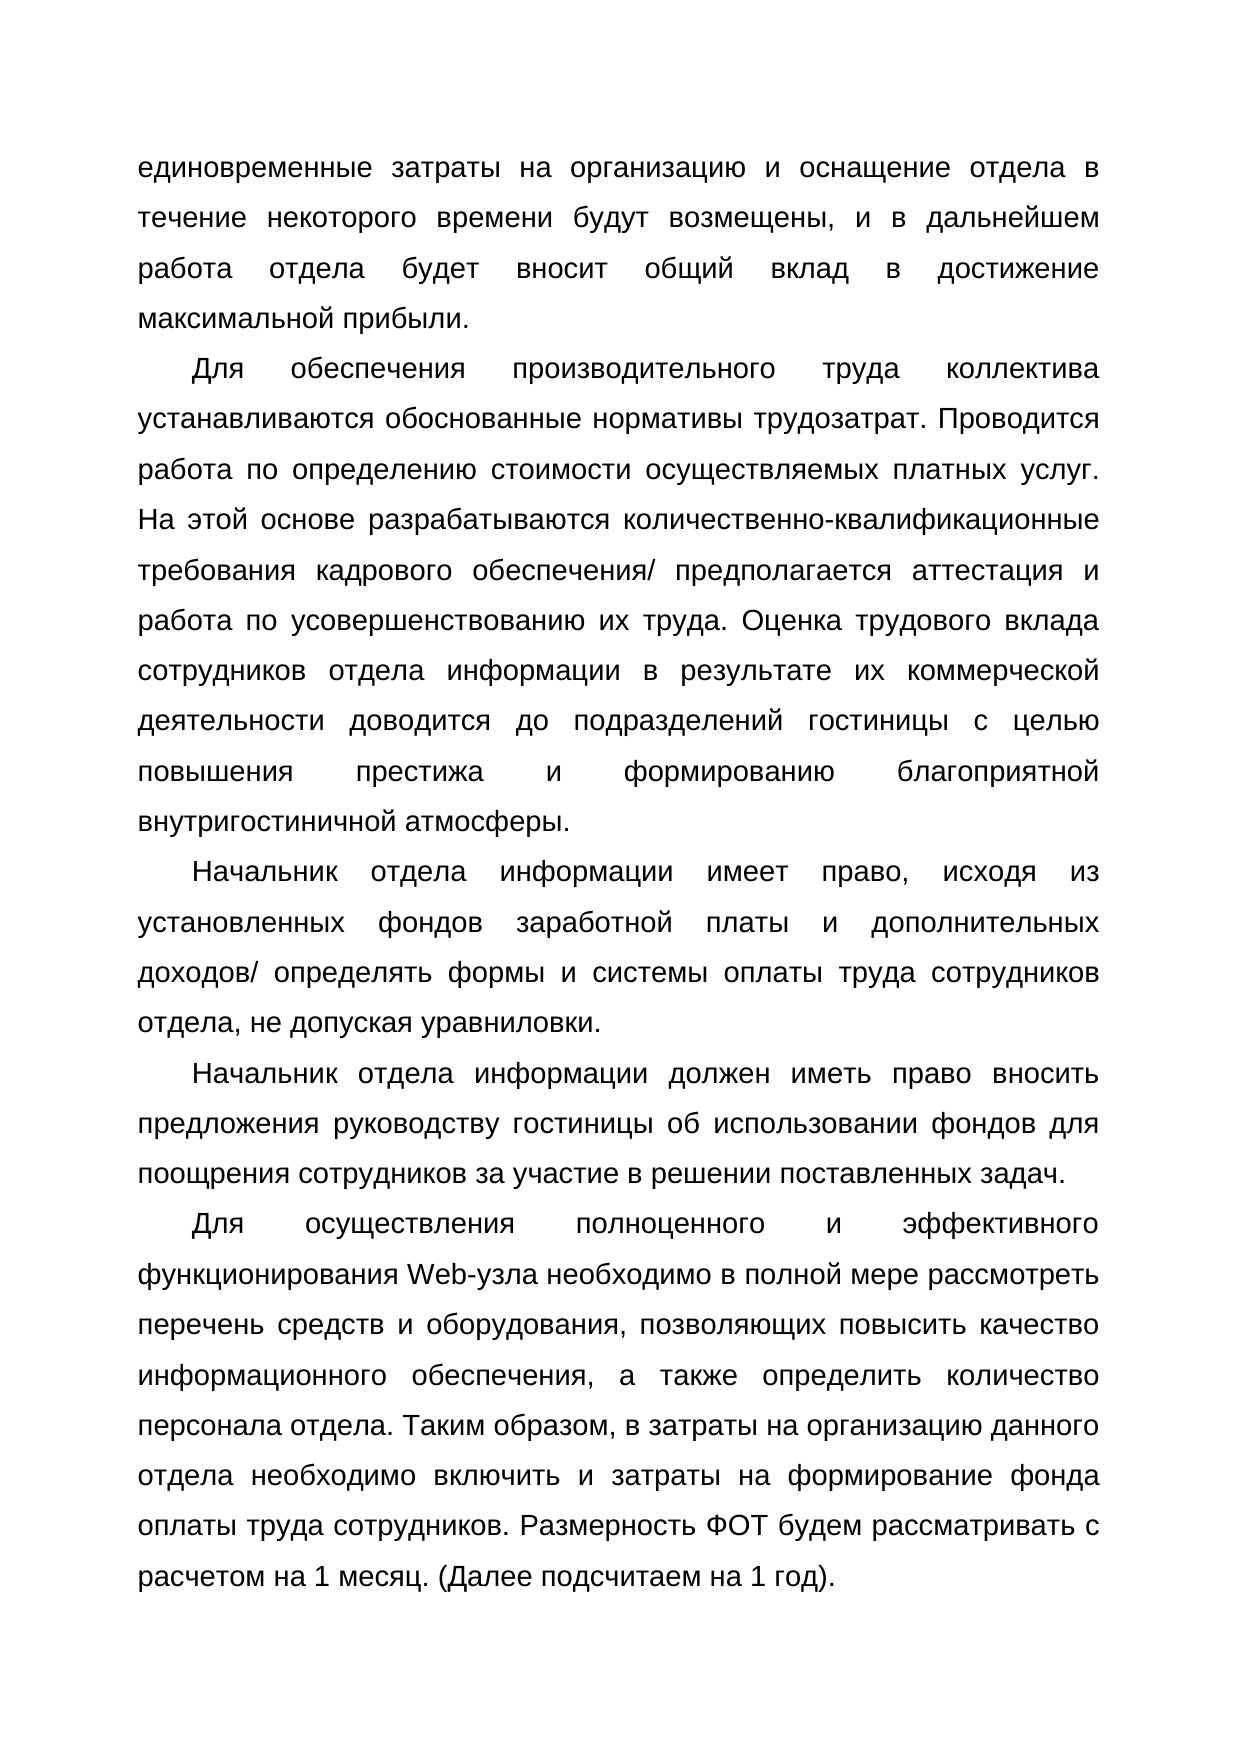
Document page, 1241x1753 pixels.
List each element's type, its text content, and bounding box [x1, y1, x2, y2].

text Для обеспечения производительного труда коллектива устанавливаются обоснованные нормативы трудозатрат. Проводится работа по определению стоимости осуществляемых платных услуг. На этой основе разрабатываются количественно-квалификационные требования кадрового обеспечения/ предполагается аттестация и работа по усовершенствованию их труда. Оценка трудового вклада сотрудников отдела информации в результате их коммерческой деятельности доводится до подразделений гостиницы с целью повышения престижа и формированию благоприятной внутригостиничной атмосферы. [137, 351, 1101, 838]
text Начальник отдела информации должен иметь право вносить предложения руководству гостиницы об использовании фондов для поощрения сотрудников за участие в решении поставленных задач. [137, 1056, 1101, 1190]
text Начальник отдела информации имеет право, исходя из установленных фондов заработной платы и дополнительных доходов/ определять формы и системы оплаты труда сотрудников отдела, не допуская уравниловки. [137, 854, 1101, 1039]
text Для осуществления полноценного и эффективного функционирования Web-узла необходимо в полной мере рассмотреть перечень средств и оборудования, позволяющих повысить качество информационного обеспечения, а также определить количество персонала отдела. Таким образом, в затраты на организацию данного отдела необходимо включить и затраты на формирование фонда оплаты труда сотрудников. Размерность ФОТ будем рассматривать с расчетом на 1 месяц. (Далее подсчитаем на 1 год). [137, 1207, 1101, 1592]
text единовременные затраты на организацию и оснащение отдела в течение некоторого времени будут возмещены, и в дальнейшем работа отдела будет вносит общий вклад в достижение максимальной прибыли. [137, 150, 1101, 334]
